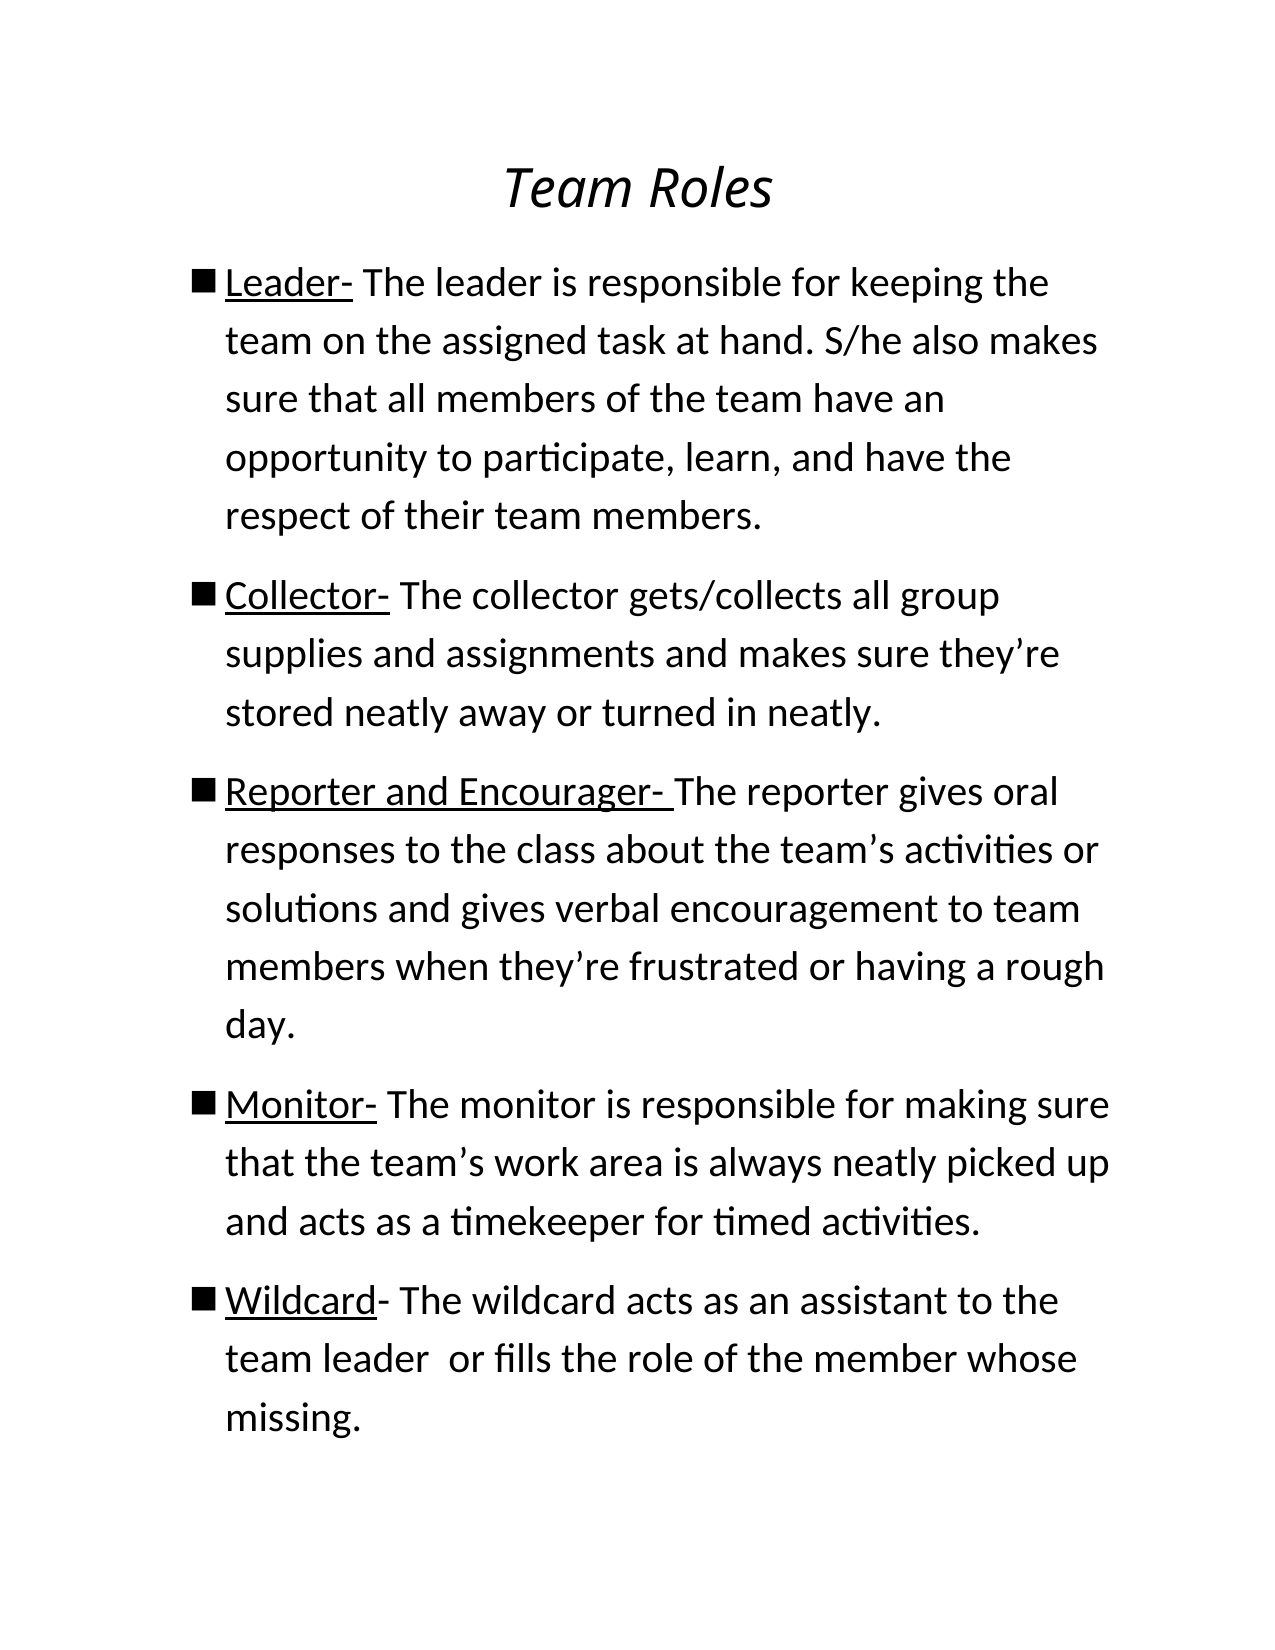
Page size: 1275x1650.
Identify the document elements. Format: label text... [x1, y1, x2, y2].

list Collector- The collector gets/collects all group supplies and assignments and makes sure they’re stored neatly away or turned in neatly. [187, 569, 1125, 736]
list Leader- The leader is responsible for keeping the team on the assigned task at hand. S/he also makes sure that all members of the team have an opportunity to participate, learn, and have the respect of their team members. [187, 256, 1125, 540]
list Reporter and Encourager- The reporter gives oral responses to the class about the team’s activities or solutions and gives verbal encouragement to team members when they’re frustrated or having a rough day. [187, 765, 1125, 1049]
list Monitor- The monitor is responsible for making sure that the team’s work area is always neatly picked up and acts as a timekeeper for timed activities. [187, 1078, 1125, 1246]
text Team Roles [150, 150, 1125, 224]
list Wildcard- The wildcard acts as an assistant to the team leader or fills the role of the member whose missing. [187, 1274, 1125, 1442]
